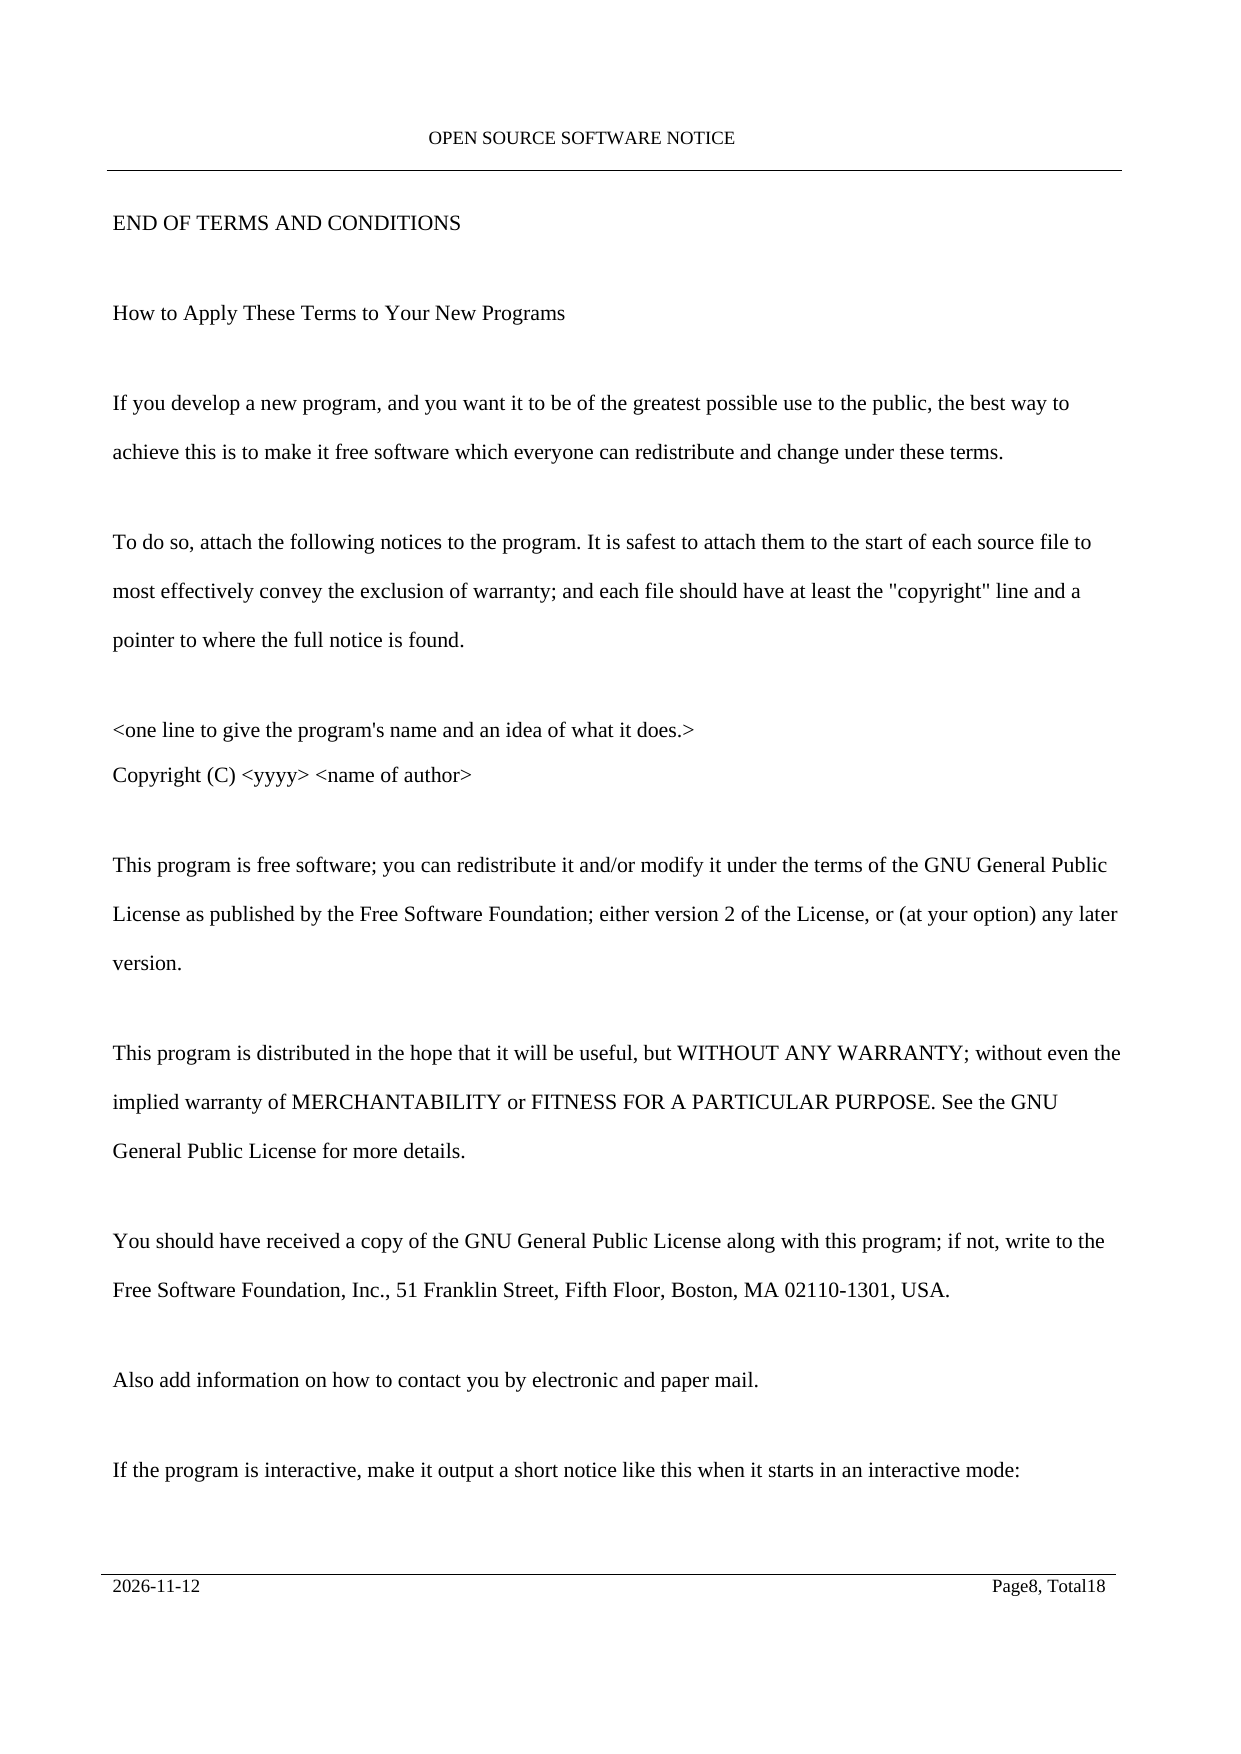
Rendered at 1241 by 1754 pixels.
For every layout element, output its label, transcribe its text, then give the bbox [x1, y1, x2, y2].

text This program is distributed in the hope that it will be useful, but WITHOUT ANY WARRANTY; without even the implied warranty of MERCHANTABILITY or FITNESS FOR A PARTICULAR PURPOSE. See the GNU General Public License for more details. [112, 1036, 1128, 1166]
text <one line to give the program's name and an idea of what it does.> [112, 713, 1128, 746]
text You should have received a copy of the GNU General Public License along with this program; if not, write to the Free Software Foundation, Inc., 51 Franklin Street, Fifth Floor, Boston, MA 02110-1301, USA. [112, 1224, 1128, 1305]
text How to Apply These Terms to Your New Programs [112, 297, 1128, 329]
text To do so, attach the following notices to the program. It is safest to attach them to the start of each source file to most effectively convey the exclusion of warranty; and each file should have at least the "copyright" line and a pointer to where the full notice is found. [112, 526, 1128, 656]
text If the program is interactive, make it output a short notice like this when it starts in an interactive mode: [112, 1453, 1128, 1486]
text If you develop a new program, and you want it to be of the greatest possible use to the public, the best way to achieve this is to make it free software which everyone can redistribute and change under these terms. [112, 387, 1128, 468]
text This program is free software; you can redistribute it and/or modify it under the terms of the GNU General Public License as published by the Free Software Foundation; either version 2 of the License, or (at your option) any later version. [112, 849, 1128, 979]
text Copyright (C) <yyyy> <name of author> [112, 758, 1128, 791]
text Also add information on how to contact you by electronic and paper mail. [112, 1363, 1128, 1396]
text END OF TERMS AND CONDITIONS [112, 206, 1128, 239]
